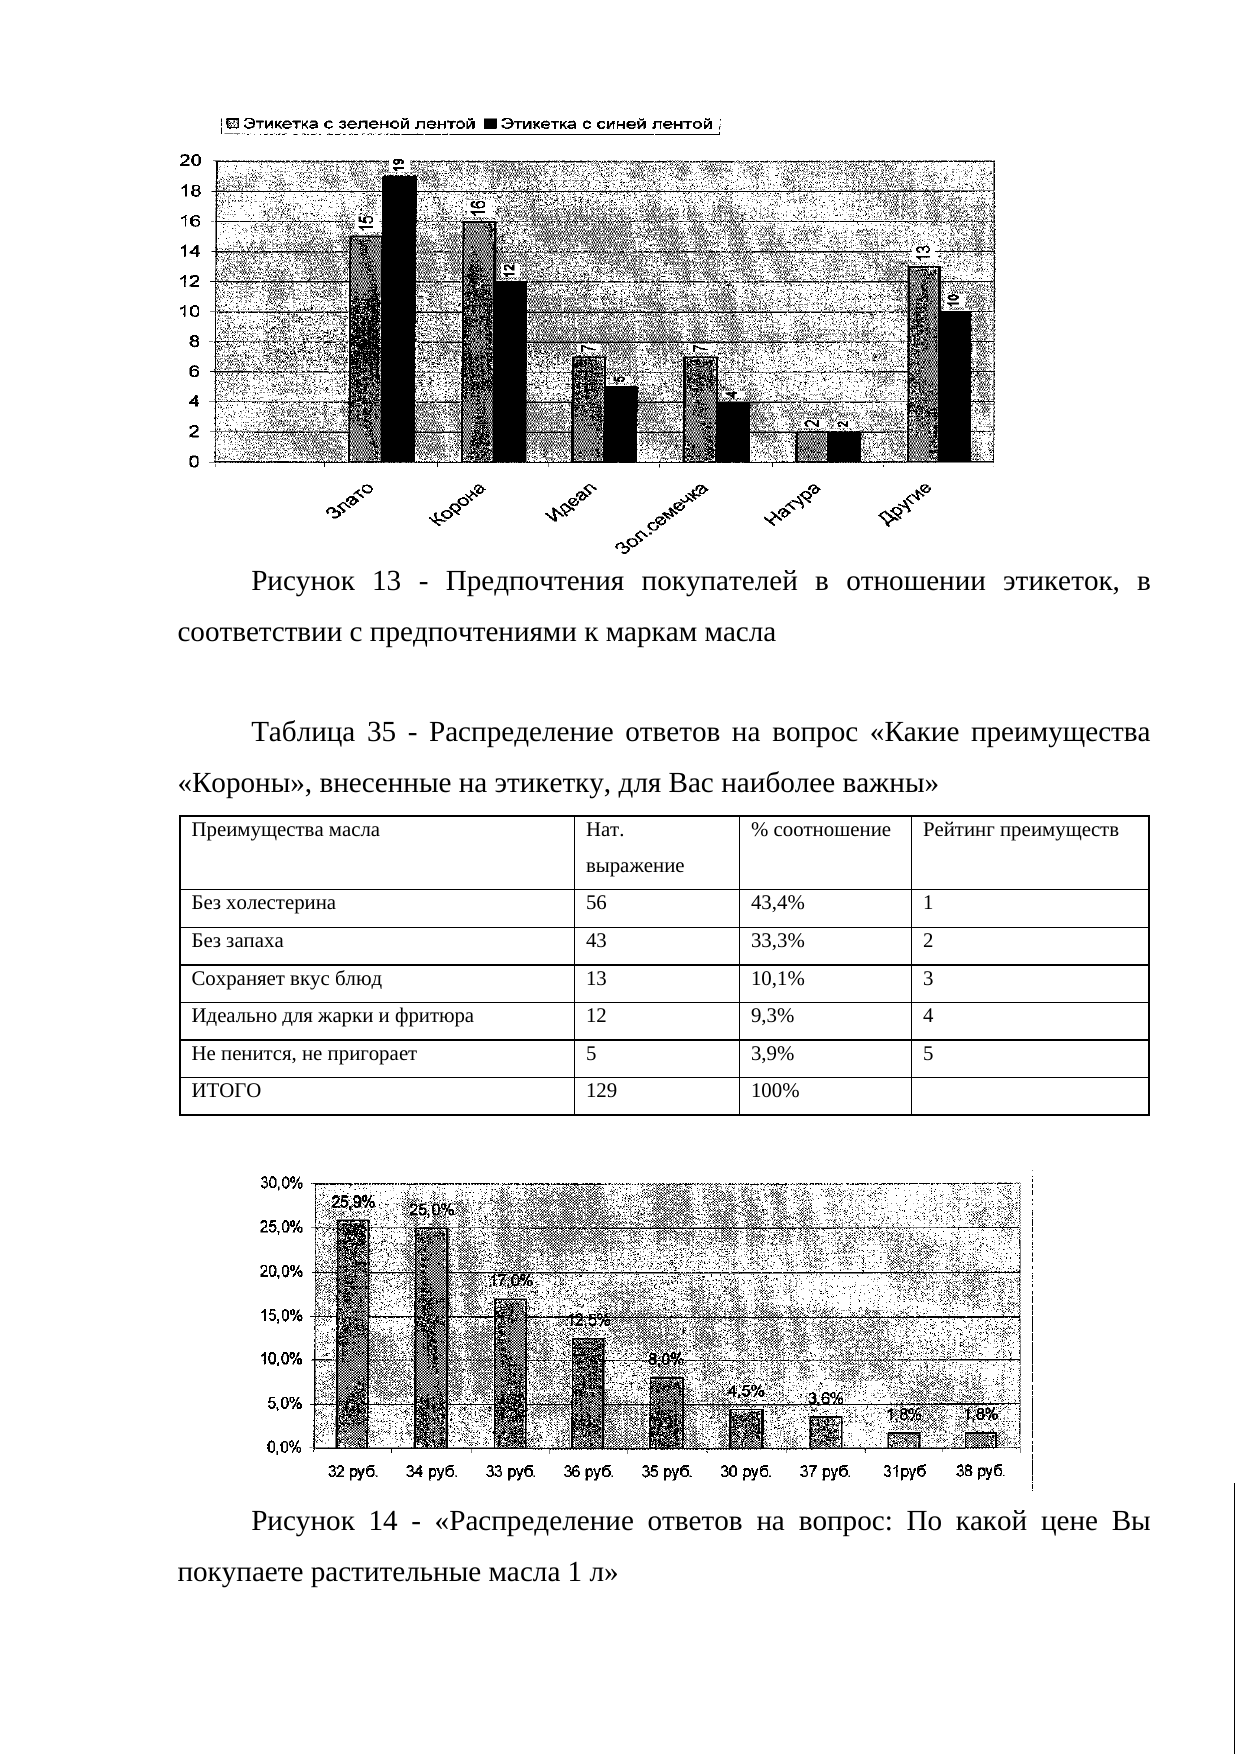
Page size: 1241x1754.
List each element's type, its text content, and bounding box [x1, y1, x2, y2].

table_cell 56 [575, 890, 739, 926]
table_cell [912, 1078, 1148, 1114]
table_cell Без холестерина [181, 890, 574, 926]
table_cell 43,4% [740, 890, 911, 926]
picture [177, 118, 1001, 564]
table_cell 129 [575, 1078, 739, 1114]
table_cell 12 [575, 1003, 739, 1039]
table_header Нат. выражение [575, 817, 739, 889]
table_cell Сохраняет вкус блюд [181, 966, 574, 1002]
table_cell 5 [912, 1041, 1148, 1077]
table_cell Идеально для жарки и фритюра [181, 1003, 574, 1039]
table_cell 3 [912, 966, 1148, 1002]
table_cell 5 [575, 1041, 739, 1077]
table_header % соотношение [740, 817, 911, 889]
table_cell ИТОГО [181, 1078, 574, 1114]
text Таблица 35 - Распределение ответов на вопрос «Какие преимущества «Короны», внесенные на этикетку, для Вас наиболее важны» [177, 714, 1152, 798]
text Рисунок 13 - Предпочтения покупателей в отношении этикеток, в соответствии с предпочтениями к маркам масла [177, 563, 1152, 647]
picture [251, 1166, 1034, 1492]
table_cell 33,3% [740, 928, 911, 964]
table_cell 10,1% [740, 966, 911, 1002]
table_header Рейтинг преимуществ [912, 817, 1148, 889]
table_header Преимущества масла [181, 817, 574, 889]
table_cell 9,3% [740, 1003, 911, 1039]
text Рисунок 14 - «Распределение ответов на вопрос: По какой цене Вы покупаете растительные масла 1 л» [177, 1503, 1152, 1587]
table_cell 1 [912, 890, 1148, 926]
table_cell Не пенится, не пригорает [181, 1041, 574, 1077]
table_cell 43 [575, 928, 739, 964]
table_cell 4 [912, 1003, 1148, 1039]
table_cell 100% [740, 1078, 911, 1114]
table_cell 3,9% [740, 1041, 911, 1077]
table_cell 13 [575, 966, 739, 1002]
table_cell Без запаха [181, 928, 574, 964]
table_cell 2 [912, 928, 1148, 964]
